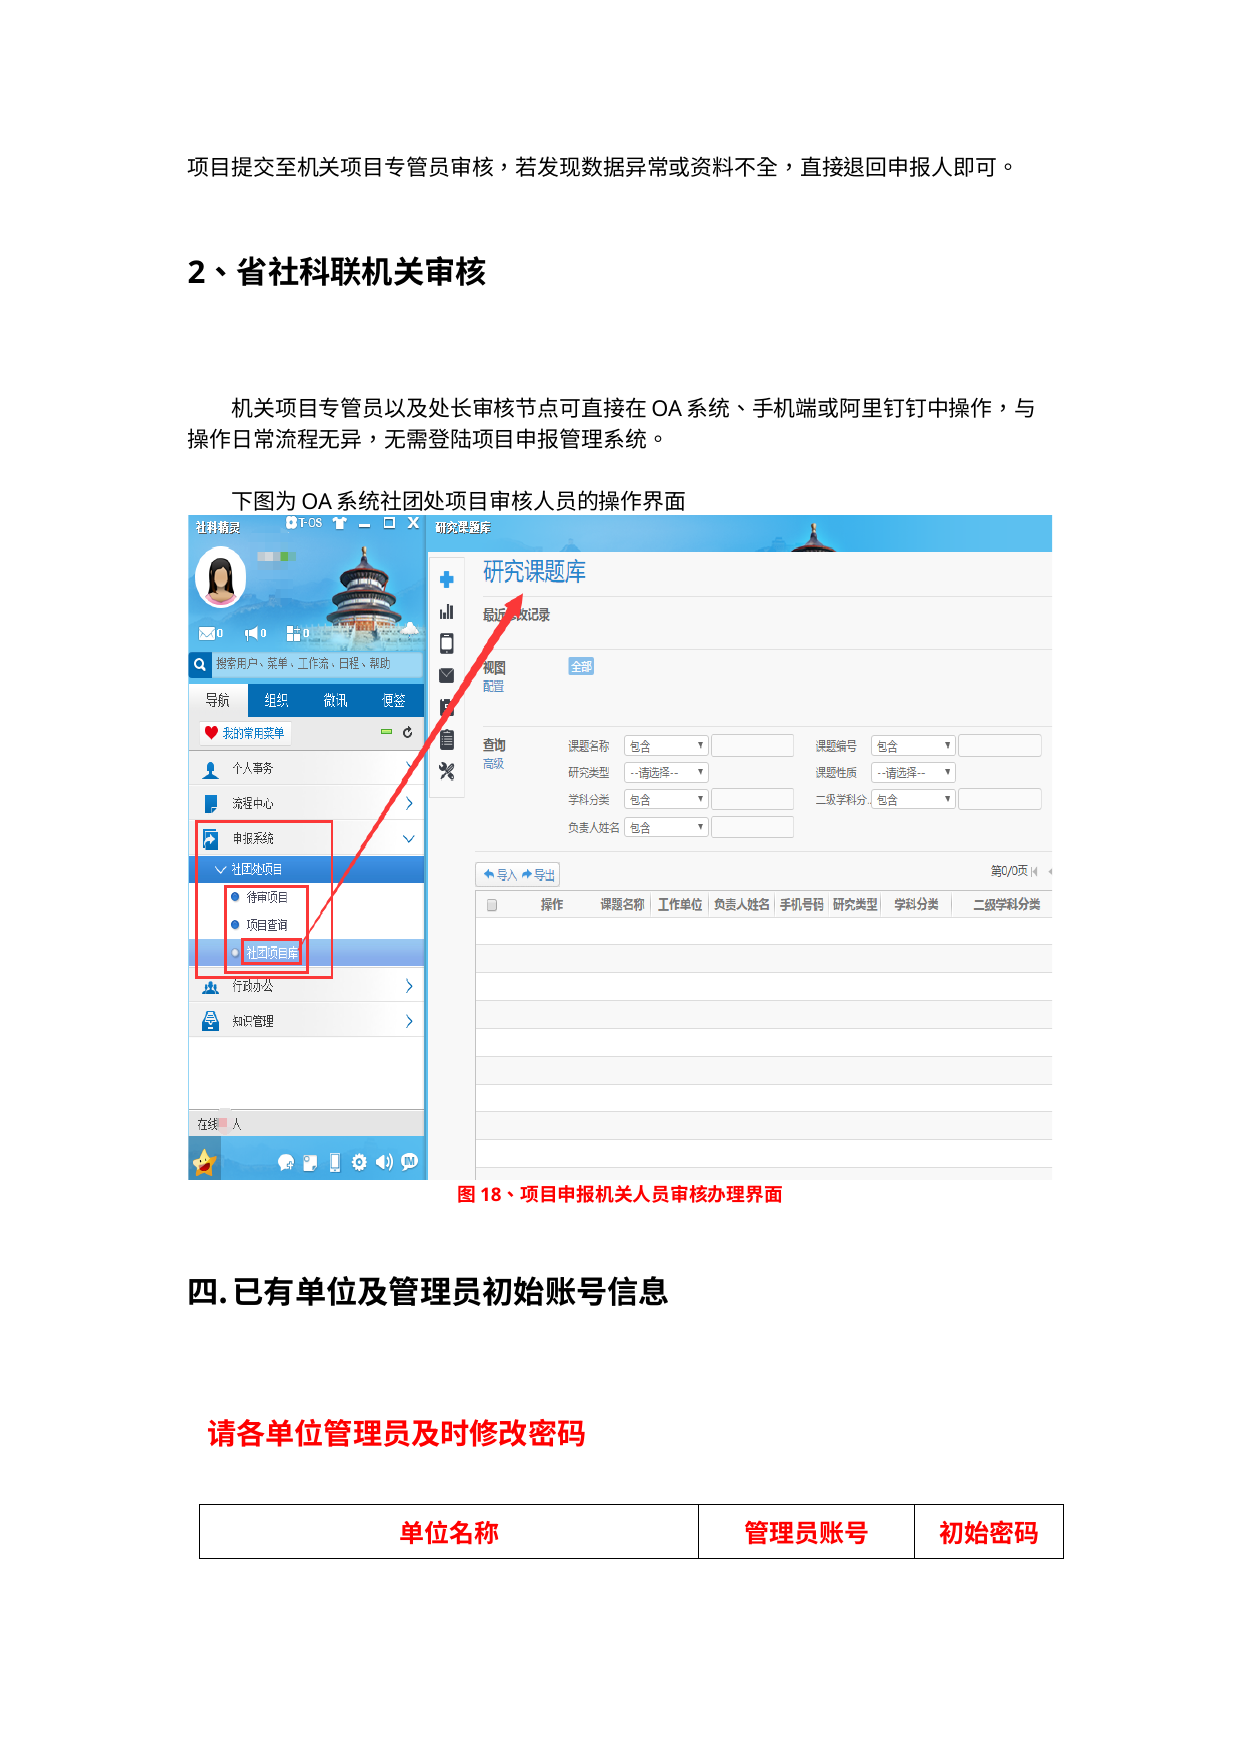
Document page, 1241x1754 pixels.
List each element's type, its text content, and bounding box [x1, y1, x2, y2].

table_header 单位名称 [200, 1505, 698, 1558]
text 机关项目专管员以及处长审核节点可直接在OA系统、手机端或阿里钉钉中操作，与操作日常流程无异，无需登陆项目申报管理系统。 [187, 391, 1053, 454]
table_header 管理员账号 [699, 1505, 914, 1558]
list 已有单位及管理员初始账号信息 [187, 1267, 1053, 1313]
picture [188, 515, 1053, 1180]
text 2、省社科联机关审核 [187, 247, 1053, 292]
table_header 初始密码 [915, 1505, 1063, 1558]
text 下图为OA系统社团处项目审核人员的操作界面 [187, 484, 1053, 516]
text 请各单位管理员及时修改密码 [187, 1411, 1053, 1453]
text 图18、项目申报机关人员审核办理界面 [187, 1179, 1053, 1207]
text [187, 150, 1053, 182]
